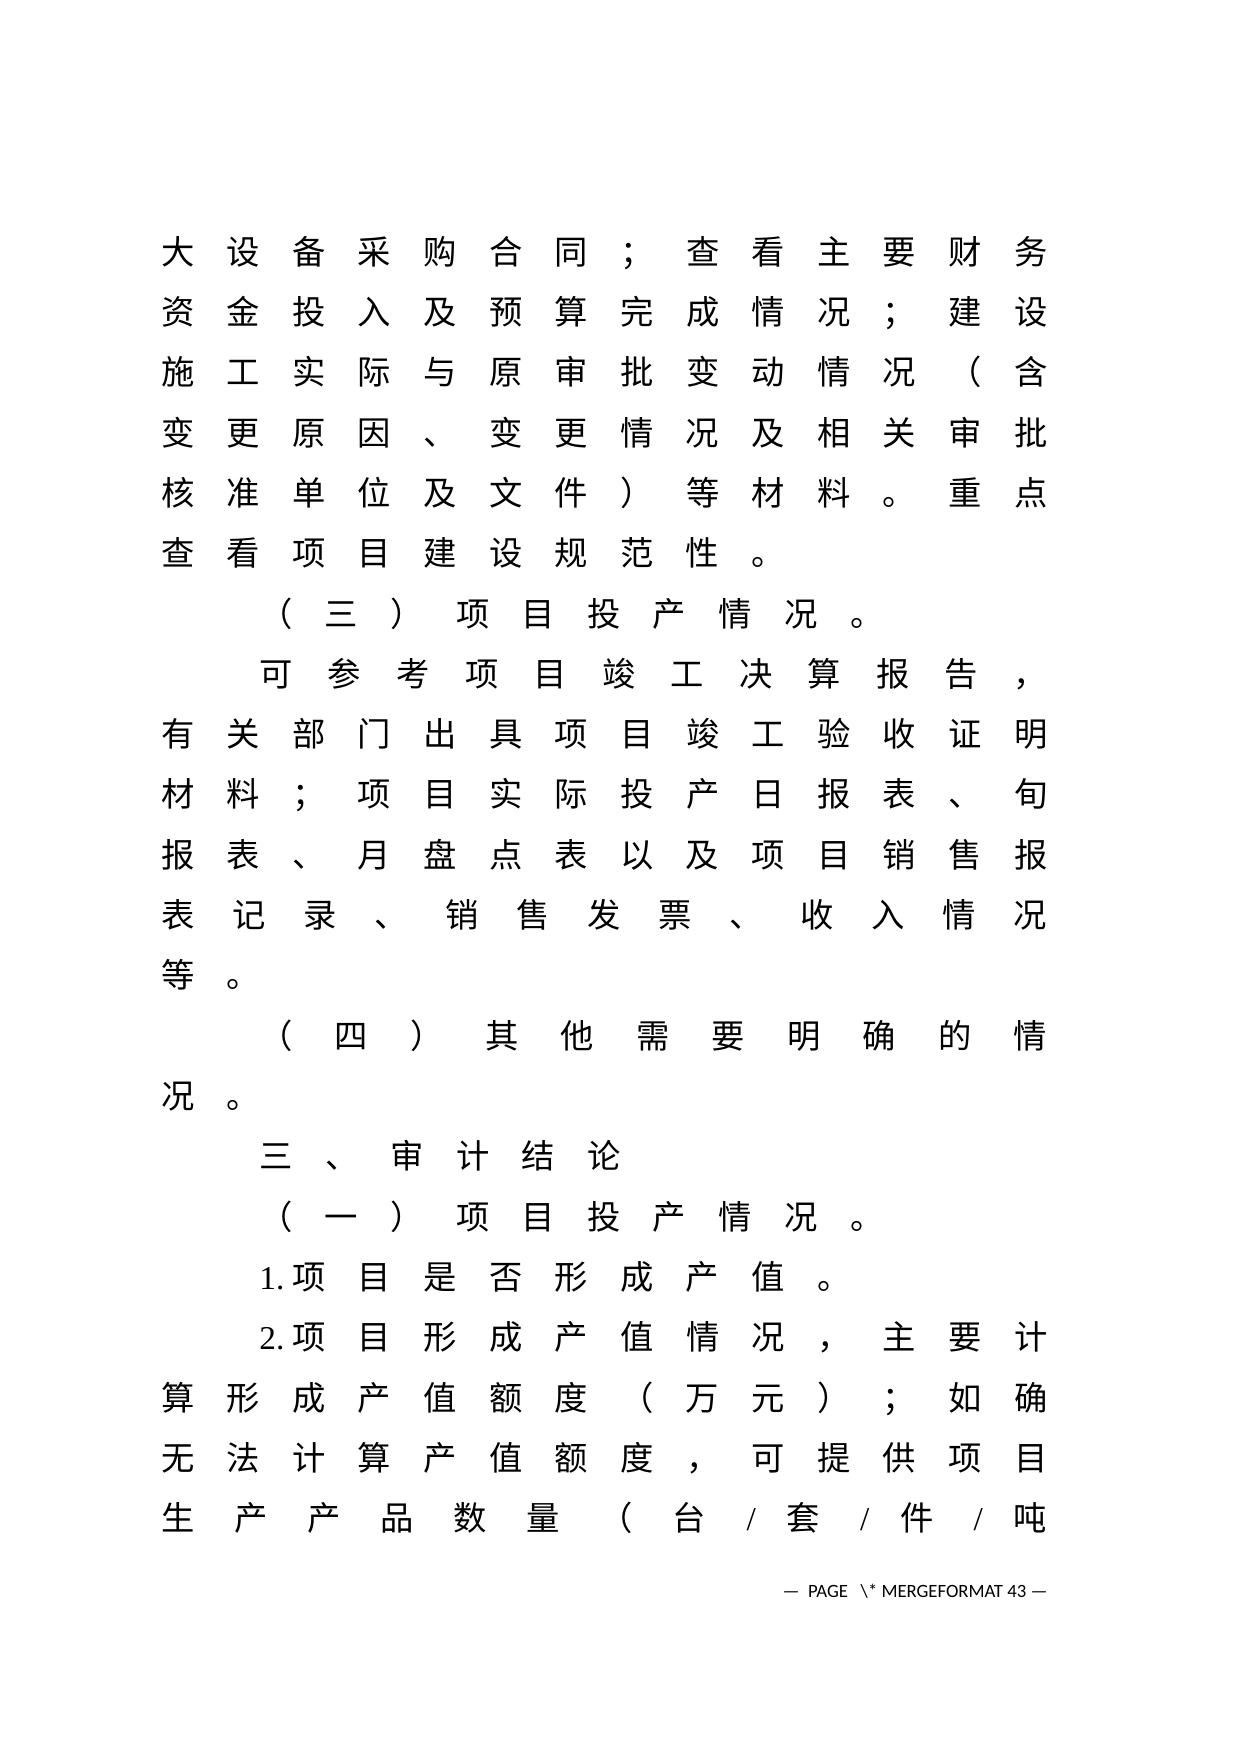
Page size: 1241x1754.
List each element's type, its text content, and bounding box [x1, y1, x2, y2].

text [161, 1305, 1079, 1546]
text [161, 219, 1079, 581]
text 三、审计结论 [161, 1124, 1079, 1184]
text （一）项目投产情况。 [161, 1184, 1079, 1245]
text 可参考项目竣工决算报告，有关部门出具项目竣工验收证明材料；项目实际投产日报表、旬报表、月盘点表以及项目销售报表记录、销售发票、收入情况等。 [161, 642, 1079, 1003]
text （三）项目投产情况。 [161, 581, 1079, 642]
text 1.项目是否形成产值。 [161, 1245, 1079, 1305]
text （四）其他需要明确的情况。 [161, 1003, 1079, 1124]
